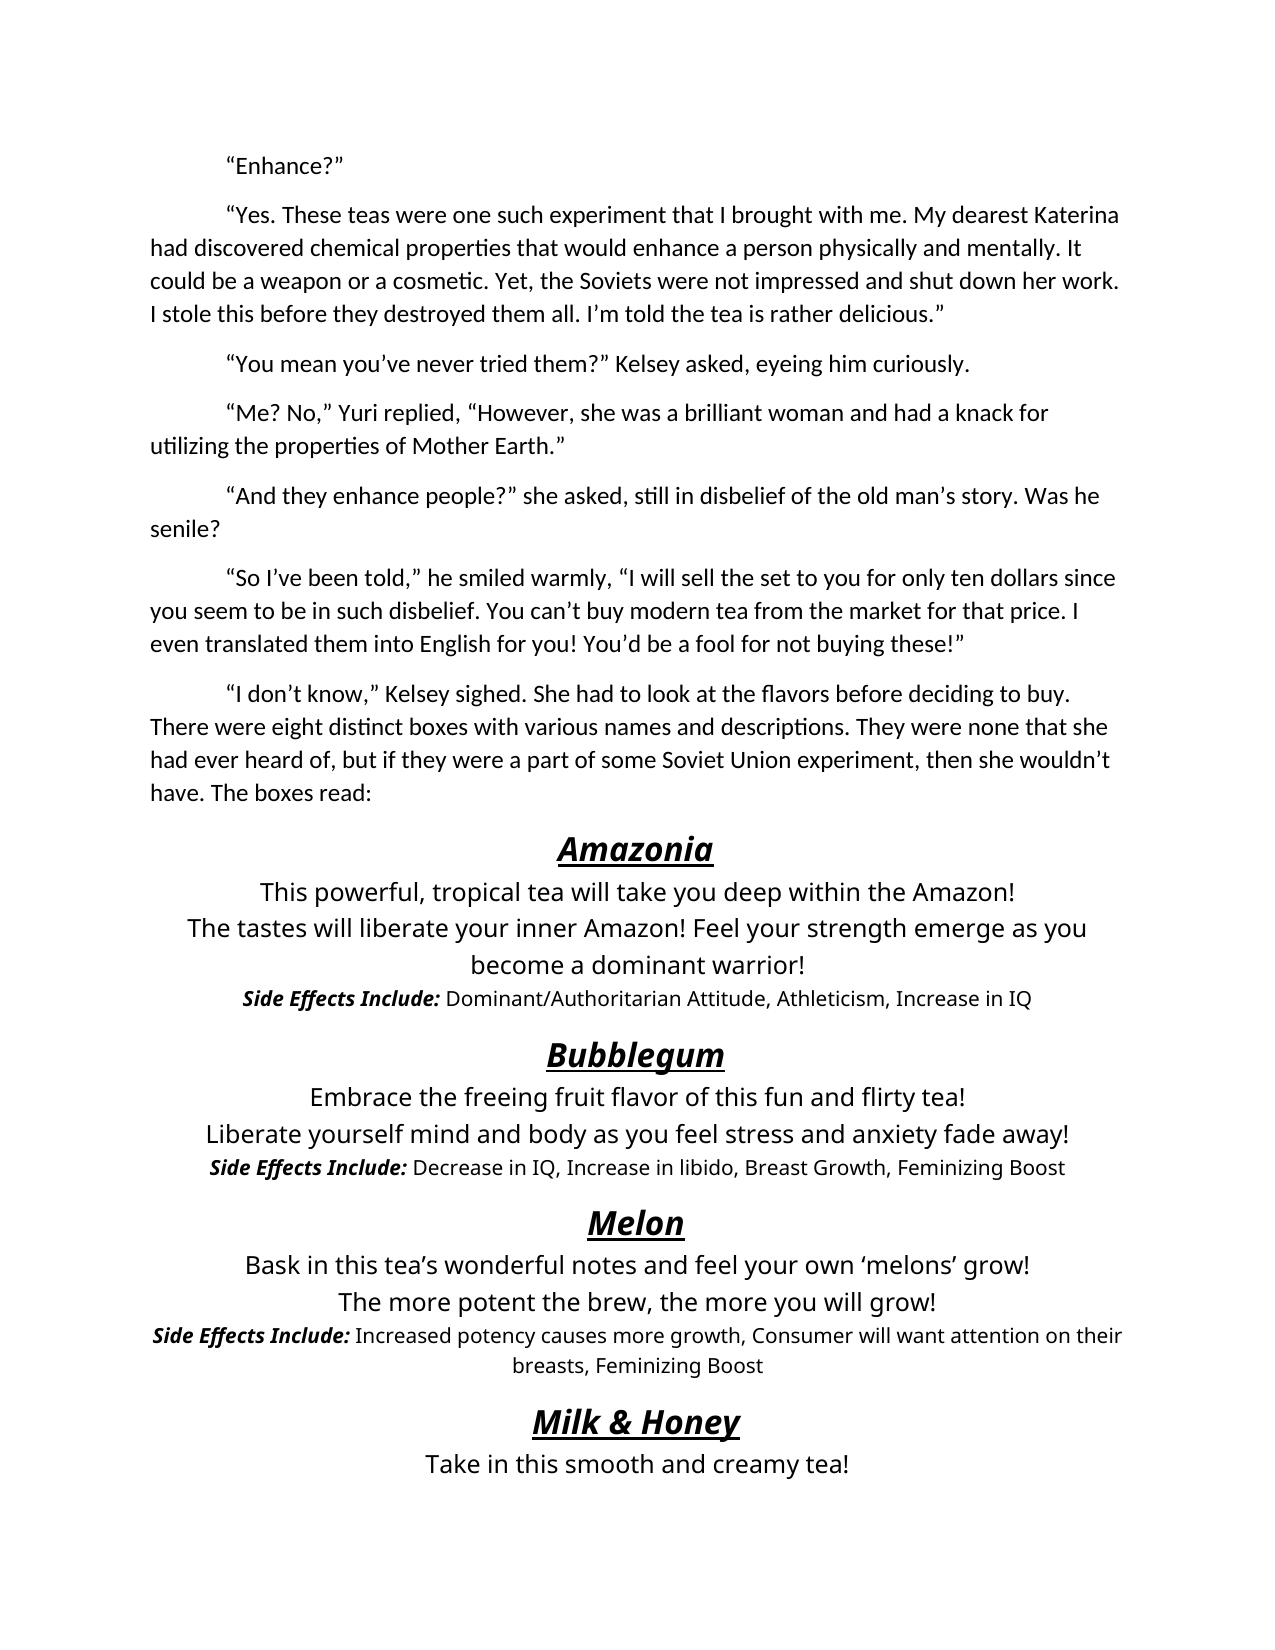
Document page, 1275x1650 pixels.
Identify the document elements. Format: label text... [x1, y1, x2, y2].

text “And they enhance people?” she asked, still in disbelief of the old man’s story. Was he senile? [150, 480, 1125, 543]
text Amazonia This powerful, tropical tea will take you deep within the Amazon! The tastes will liberate your inner Amazon! Feel your strength emerge as you become a dominant warrior! Side Effects Include: Dominant/Authoritarian Attitude, Athleticism, Increase in IQ [150, 826, 1125, 1013]
text Melon Bask in this tea’s wonderful notes and feel your own ‘melons’ grow! The more potent the brew, the more you will grow! Side Effects Include: Increased potency causes more growth, Consumer will want attention on their breasts, Feminizing Boost [150, 1200, 1125, 1380]
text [150, 1399, 1125, 1481]
text “So I’ve been told,” he smiled warmly, “I will sell the set to you for only ten dollars since you seem to be in such disbelief. You can’t buy modern tea from the market for that price. I even translated them into English for you! You’d be a fool for not buying these!” [150, 562, 1125, 659]
text “You mean you’ve never tried them?” Kelsey asked, eyeing him curiously. [150, 348, 1125, 378]
text “Me? No,” Yuri replied, “However, she was a brilliant woman and had a knack for utilizing the properties of Mother Earth.” [150, 397, 1125, 461]
text “Enhance?” [150, 150, 1125, 181]
text “Yes. These teas were one such experiment that I brought with me. My dearest Katerina had discovered chemical properties that would enhance a person physically and mentally. It could be a weapon or a cosmetic. Yet, the Soviets were not impressed and shut down her work. I stole this before they destroyed them all. I’m told the tea is rather delicious.” [150, 199, 1125, 329]
text Bubblegum Embrace the freeing fruit flavor of this fun and flirty tea! Liberate yourself mind and body as you feel stress and anxiety fade away! Side Effects Include: Decrease in IQ, Increase in libido, Breast Growth, Feminizing Boost [150, 1031, 1125, 1181]
text “I don’t know,” Kelsey sighed. She had to look at the flavors before deciding to buy. There were eight distinct boxes with various names and descriptions. They were none that she had ever heard of, but if they were a part of some Soviet Union experiment, then she wouldn’t have. The boxes read: [150, 678, 1125, 807]
